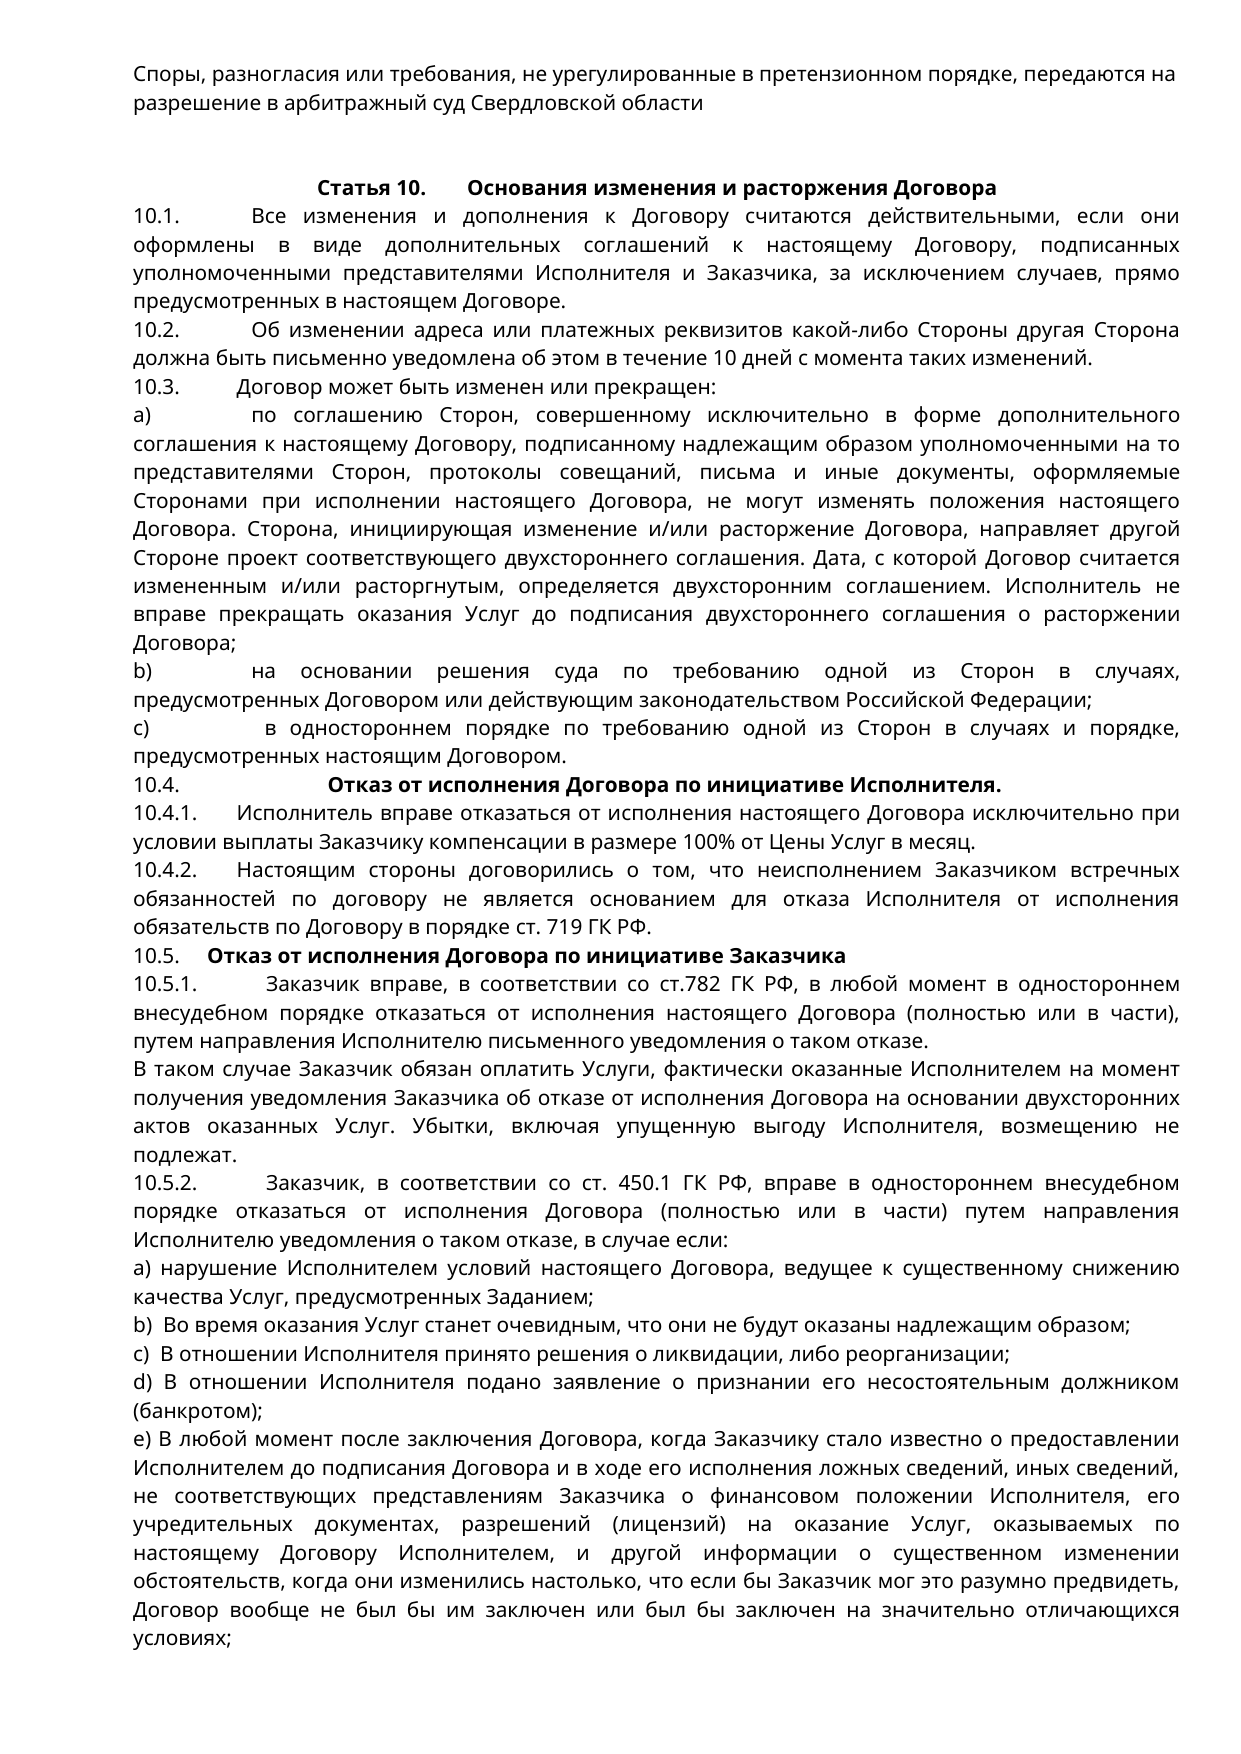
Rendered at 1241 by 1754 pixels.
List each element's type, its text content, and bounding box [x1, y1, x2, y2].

list Настоящим стороны договорились о том, что неисполнением Заказчиком встречных обязанностей по договору не является основанием для отказа Исполнителя от исполнения обязательств по Договору в порядке ст. 719 ГК РФ. [133, 855, 1181, 941]
list Отказ от исполнения Договора по инициативе Исполнителя. [133, 770, 1181, 798]
subtitle Основания изменения и расторжения Договора [133, 173, 1181, 201]
list В таком случае Заказчик обязан оплатить Услуги, фактически оказанные Исполнителем на момент получения уведомления Заказчика об отказе от исполнения Договора на основании двухсторонних актов оказанных Услуг. Убытки, включая упущенную выгоду Исполнителя, возмещению не подлежат. [133, 1054, 1181, 1168]
list Об изменении адреса или платежных реквизитов какой-либо Стороны другая Сторона должна быть письменно уведомлена об этом в течение 10 дней с момента таких изменений. [133, 315, 1181, 372]
text a) нарушение Исполнителем условий настоящего Договора, ведущее к существенному снижению качества Услуг, предусмотренных Заданием; [133, 1253, 1181, 1310]
text e) В любой момент после заключения Договора, когда Заказчику стало известно о предоставлении Исполнителем до подписания Договора и в ходе его исполнения ложных сведений, иных сведений, не соответствующих представлениям Заказчика о финансовом положении Исполнителя, его учредительных документах, разрешений (лицензий) на оказание Услуг, оказываемых по настоящему Договору Исполнителем, и другой информации о существенном изменении обстоятельств, когда они изменились настолько, что если бы Заказчик мог это разумно предвидеть, Договор вообще не был бы им заключен или был бы заключен на значительно отличающихся условиях; [133, 1424, 1181, 1652]
list Все изменения и дополнения к Договору считаются действительными, если они оформлены в виде дополнительных соглашений к настоящему Договору, подписанных уполномоченными представителями Исполнителя и Заказчика, за исключением случаев, прямо предусмотренных в настоящем Договоре. [133, 201, 1181, 315]
list Отказ от исполнения Договора по инициативе Заказчика [133, 941, 1181, 969]
list Договор может быть изменен или прекращен: [133, 372, 1181, 400]
text b) Во время оказания Услуг станет очевидным, что они не будут оказаны надлежащим образом; [133, 1310, 1181, 1339]
list Заказчик вправе, в соответствии со ст.782 ГК РФ, в любой момент в одностороннем внесудебном порядке отказаться от исполнения настоящего Договора (полностью или в части), путем направления Исполнителю письменного уведомления о таком отказе. [133, 969, 1181, 1054]
list в одностороннем порядке по требованию одной из Сторон в случаях и порядке, предусмотренных настоящим Договором. [133, 713, 1181, 770]
list на основании решения суда по требованию одной из Сторон в случаях, предусмотренных Договором или действующим законодательством Российской Федерации; [133, 656, 1181, 713]
list Заказчик, в соответствии со ст. 450.1 ГК РФ, вправе в одностороннем внесудебном порядке отказаться от исполнения Договора (полностью или в части) путем направления Исполнителю уведомления о таком отказе, в случае если: [133, 1168, 1181, 1253]
text d) В отношении Исполнителя подано заявление о признании его несостоятельным должником (банкротом); [133, 1367, 1181, 1424]
text c) В отношении Исполнителя принято решения о ликвидации, либо реорганизации; [133, 1339, 1181, 1367]
list по соглашению Сторон, совершенному исключительно в форме дополнительного соглашения к настоящему Договору, подписанному надлежащим образом уполномоченными на то представителями Сторон, протоколы совещаний, письма и иные документы, оформляемые Сторонами при исполнении настоящего Договора, не могут изменять положения настоящего Договора. Сторона, инициирующая изменение и/или расторжение Договора, направляет другой Стороне проект соответствующего двухстороннего соглашения. Дата, с которой Договор считается измененным и/или расторгнутым, определяется двухсторонним соглашением. Исполнитель не вправе прекращать оказания Услуг до подписания двухстороннего соглашения о расторжении Договора; [133, 400, 1181, 656]
list Исполнитель вправе отказаться от исполнения настоящего Договора исключительно при условии выплаты Заказчику компенсации в размере 100% от Цены Услуг в месяц. [133, 798, 1181, 855]
text Споры, разногласия или требования, не урегулированные в претензионном порядке, передаются на разрешение в арбитражный суд Свердловской области [133, 59, 1181, 116]
